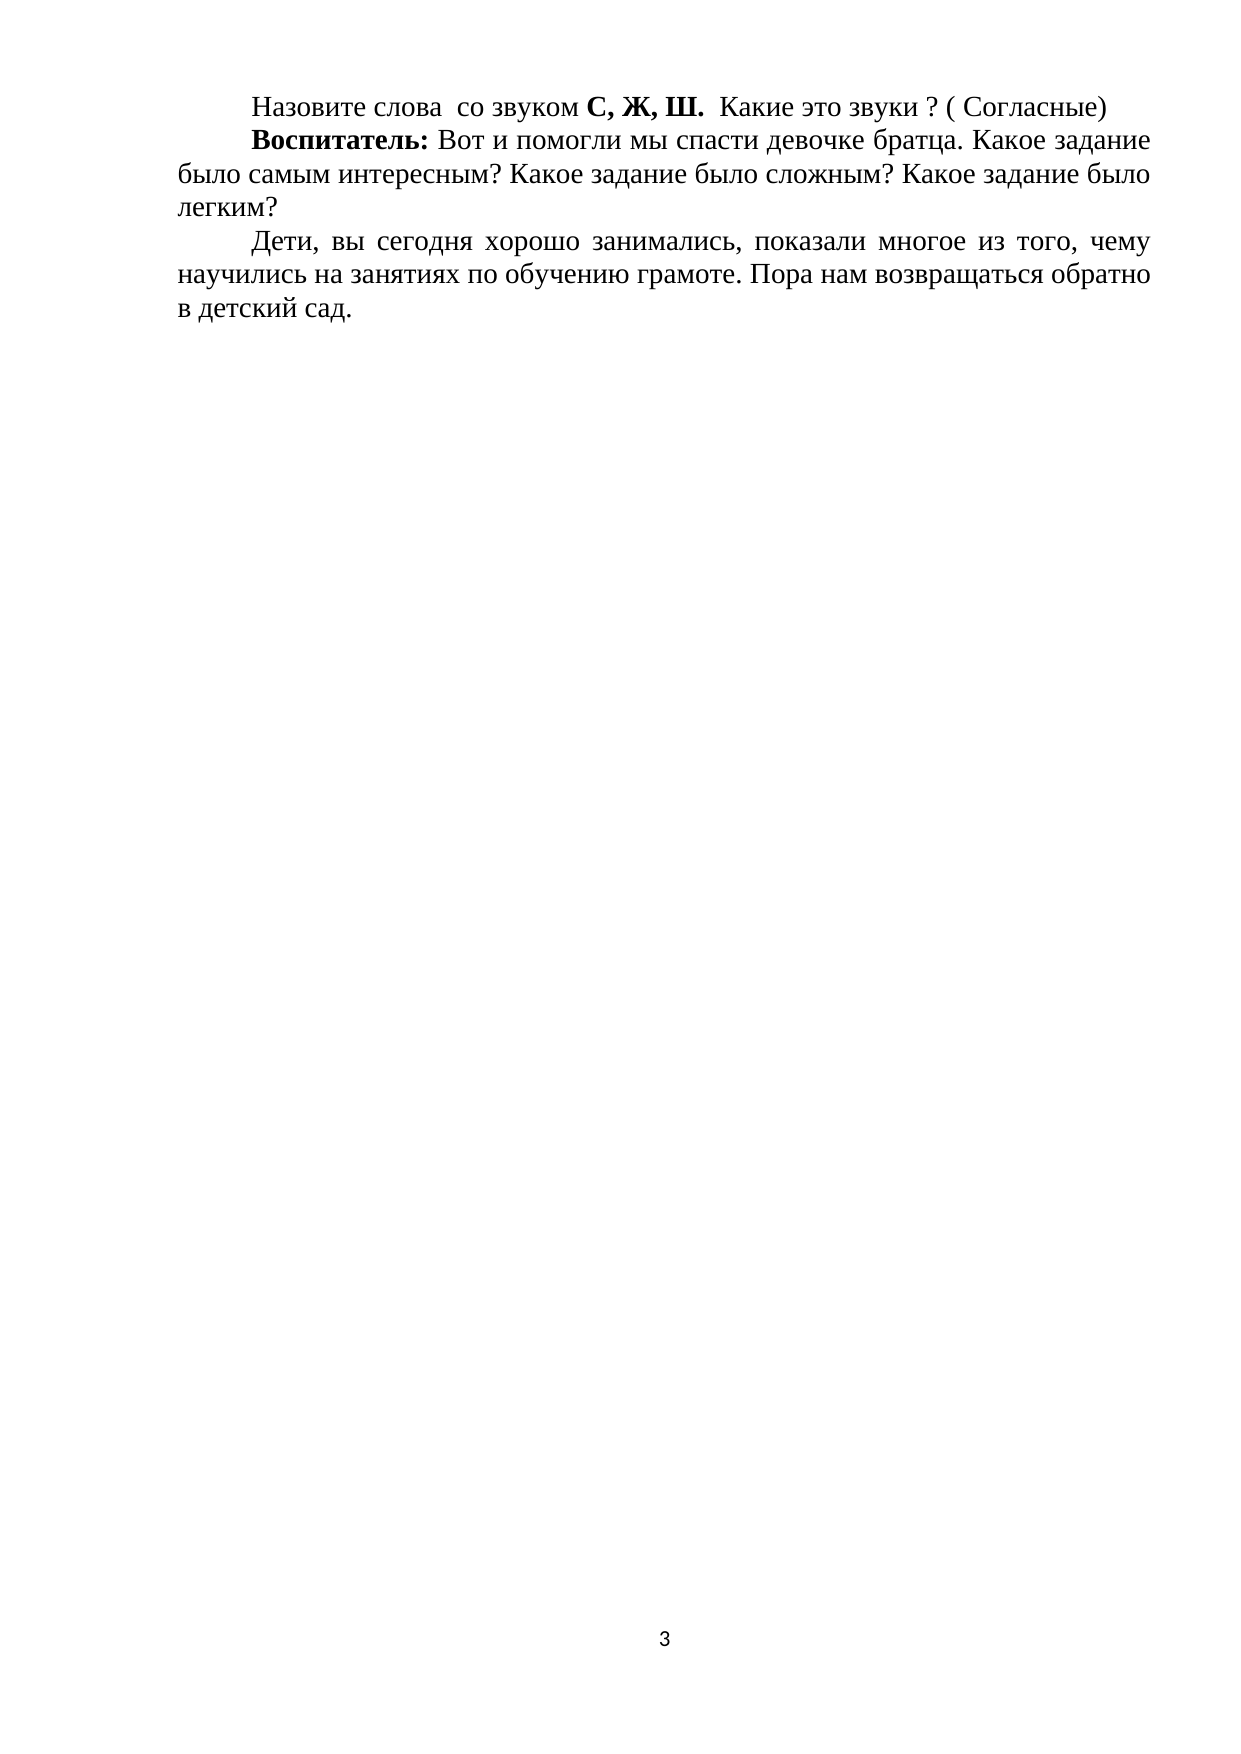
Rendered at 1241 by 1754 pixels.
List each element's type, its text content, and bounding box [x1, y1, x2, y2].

text Назовите слова со звуком С, Ж, Ш. Какие это звуки ? ( Согласные) [177, 89, 1152, 122]
text Дети, вы сегодня хорошо занимались, показали многое из того, чему научились на занятиях по обучению грамоте. Пора нам возвращаться обратно в детский сад. [177, 223, 1152, 323]
text Воспитатель: Вот и помогли мы спасти девочке братца. Какое задание было самым интересным? Какое задание было сложным? Какое задание было легким? [177, 122, 1152, 223]
